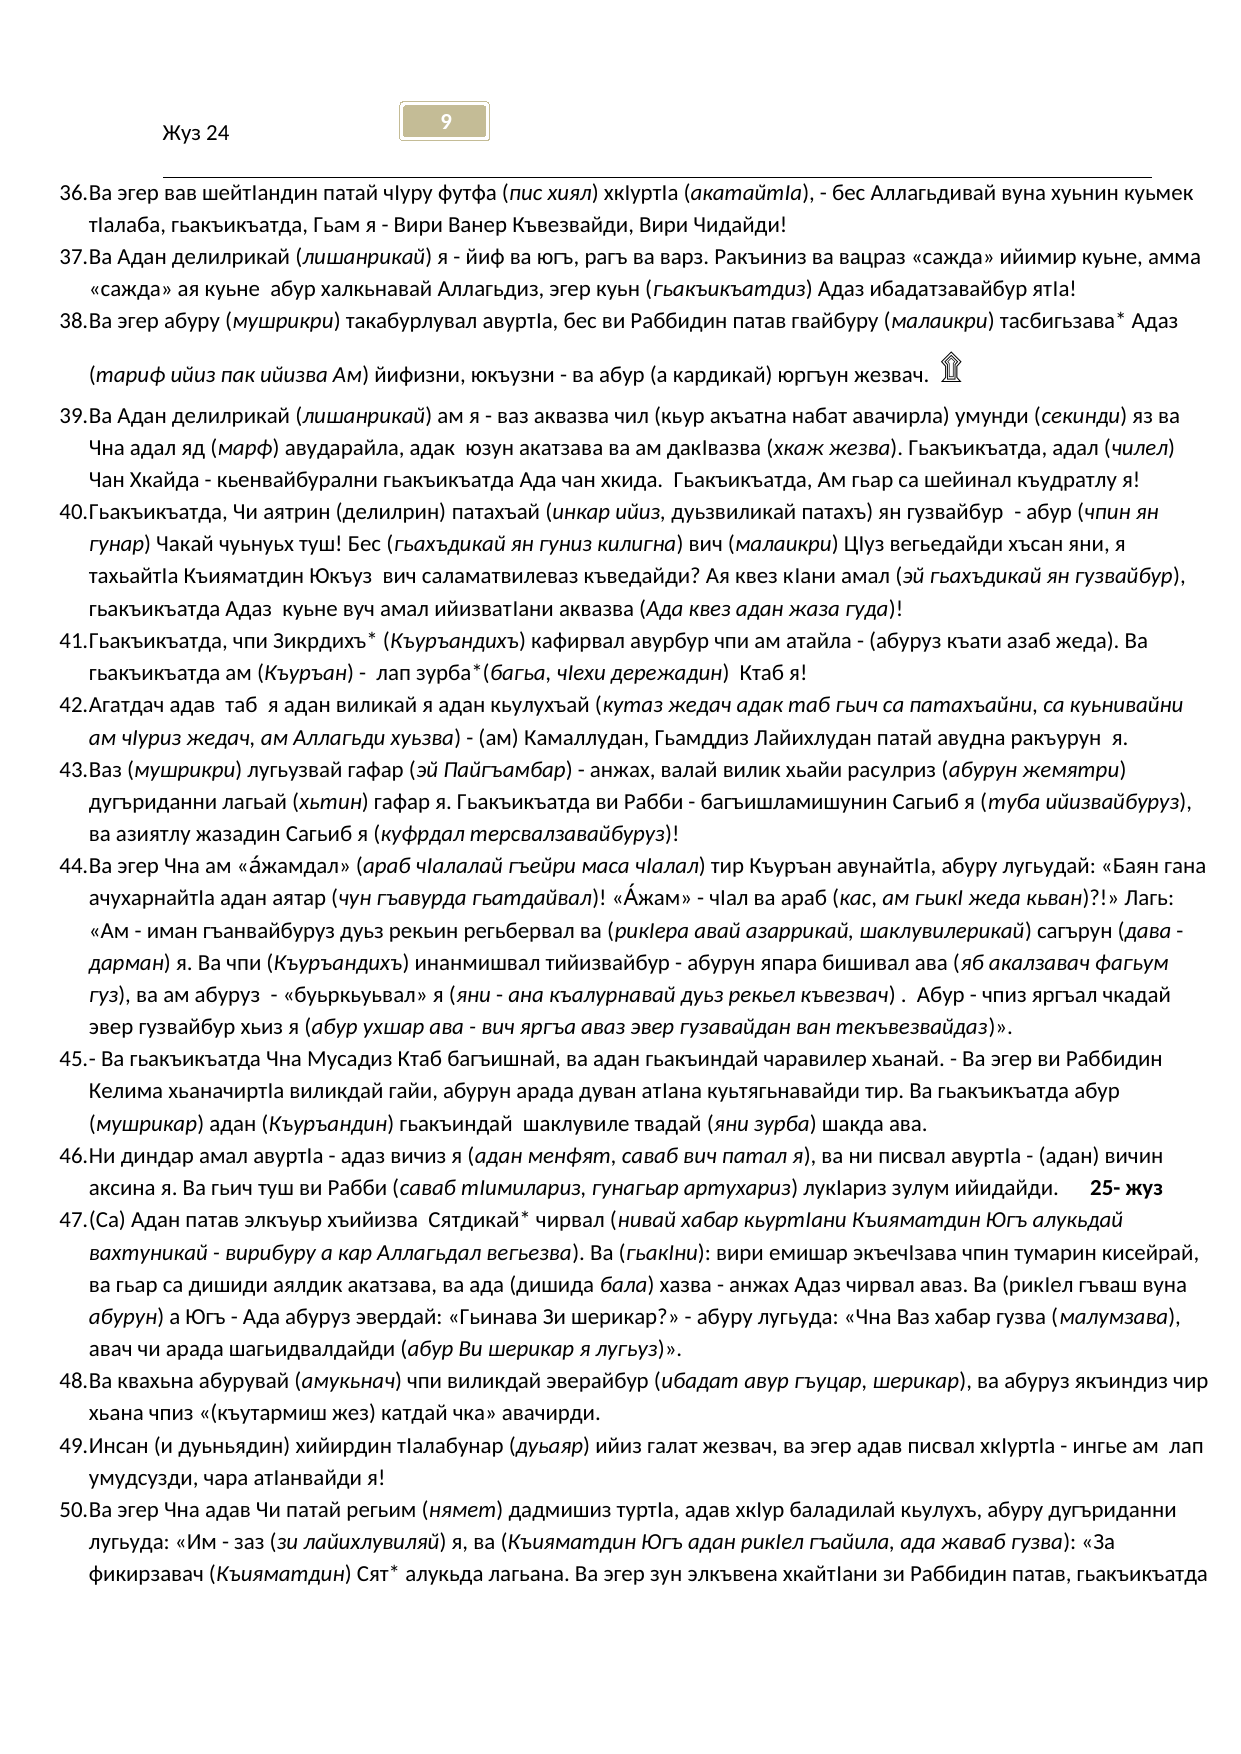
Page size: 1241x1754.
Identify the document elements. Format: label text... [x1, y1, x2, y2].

list Ваз (мушрикри) лугьузвай гафар (эй Пайгъамбар) - анжах, валай вилик хьайи расулриз (абурун жемятри) дугъриданни лагьай (хьтин) гафар я. Гьакъикъатда ви Рабби - багъишламишунин Сагьиб я (туба ийизвайбуруз), ва азиятлу жазадин Сагьиб я (куфрдал терсвалзавайбуруз)! [59, 755, 1211, 847]
list Ва Адан делилрикай (лишанрикай) я - йиф ва югъ, рагъ ва варз. Ракъиниз ва вацраз «сажда» ийимир куьне, амма «сажда» ая куьне абур халкьнавай Аллагьдиз, эгер куьн (гьакъикъатдиз) Адаз ибадатзавайбур ятIа! [59, 242, 1211, 302]
list (Са) Адан патав элкъуьр хъийизва Сятдикай* чирвал (нивай хабар кьуртIани Къияматдин Югъ алукьдай вахтуникай - вирибуру а кар Аллагьдал вегьезва). Ва (гьакIни): вири емишар экъечIзава чпин тумарин кисейрай, ва гьар са дишиди аялдик акатзава, ва ада (дишида бала) хазва - анжах Адаз чирвал аваз. Ва (рикIел гъваш вуна абурун) а Югъ - Ада абуруз эвердай: «Гьинава Зи шерикар?» - абуру лугьуда: «Чна Ваз хабар гузва (малумзава), авач чи арада шагьидвалдайди (абур Ви шерикар я лугьуз)». [59, 1205, 1211, 1362]
list Гьакъикъатда, чпи Зикрдихъ* (Къуръандихъ) кафирвал авурбур чпи ам атайла - (абуруз къати азаб жеда). Ва гьакъикъатда ам (Къуръан) - лап зурба*(багьа, чIехи дережадин) Ктаб я! [59, 626, 1211, 686]
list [59, 1495, 1211, 1587]
list Инсан (и дуьньядин) хийирдин тIалабунар (дуьаяр) ийиз галат жезвач, ва эгер адав писвал хкIуртIа - ингье ам лап умудсузди, чара атIанвайди я! [59, 1431, 1211, 1491]
list Ва Адан делилрикай (лишанрикай) ам я - ваз аквазва чил (кьур акъатна набат авачирла) умунди (секинди) яз ва Чна адал яд (марф) авударайла, адак юзун акатзава ва ам дакIвазва (хкаж жезва). Гьакъикъатда, адал (чилел) Чан Хкайда - кьенвайбурални гьакъикъатда Ада чан хкида. Гьакъикъатда, Ам гьар са шейинал къудратлу я! [59, 401, 1211, 493]
list Ни диндар амал авуртIа - адаз вичиз я (адан менфят, саваб вич патал я), ва ни писвал авуртIа - (адан) вичин аксина я. Ва гьич туш ви Рабби (саваб тIимилариз, гунагьар артухариз) лукIариз зулум ийидайди. 25- жуз [59, 1141, 1211, 1201]
list Ва эгер Чна ам «а́жамдал» (араб чIалалай гъейри маса чIалал) тир Къуръан авунайтIа, абуру лугьудай: «Баян гана ачухарнайтIа адан аятар (чун гъавурда гьатдайвал)! «А́жам» - чIал ва араб (кас, ам гьикI жеда кьван)?!» Лагь: «Ам - иман гъанвайбуруз дуьз рекьин регьбервал ва (рикIера авай азаррикай, шаклувилерикай) сагърун (дава -дарман) я. Ва чпи (Къуръандихъ) инанмишвал тийизвайбур - абурун япара бишивал ава (яб акалзавач фагьум гуз), ва ам абуруз - «буьркьуьвал» я (яни - ана къалурнавай дуьз рекьел къвезвач) . Абур - чпиз яргъал чкадай эвер гузвайбур хьиз я (абур ухшар ава - вич яргъа аваз эвер гузавайдан ван текъвезвайдаз)». [59, 851, 1211, 1040]
list - Ва гьакъикъатда Чна Мусадиз Ктаб багъишнай, ва адан гьакъиндай чаравилер хьанай. - Ва эгер ви Раббидин Келима хьаначиртIа виликдай гайи, абурун арада дуван атIана куьтягьнавайди тир. Ва гьакъикъатда абур (мушрикар) адан (Къуръандин) гьакъиндай шаклувиле твадай (яни зурба) шакда ава. [59, 1044, 1211, 1137]
list Гьакъикъатда, Чи аятрин (делилрин) патахъай (инкар ийиз, дуьзвиликай патахъ) ян гузвайбур - абур (чпин ян гунар) Чакай чуьнуьх туш! Бес (гьахъдикай ян гуниз килигна) вич (малаикри) ЦIуз вегьедайди хъсан яни, я тахьайтIа Къияматдин Юкъуз вич саламатвилеваз къведайди? Ая квез кIани амал (эй гьахъдикай ян гузвайбур), гьакъикъатда Адаз куьне вуч амал ийизватIани аквазва (Ада квез адан жаза гуда)! [59, 497, 1211, 622]
list Ва эгер абуру (мушрикри) такабурлувал авуртIа, бес ви Раббидин патав гвайбуру (малаикри) тасбигьзава* Адаз (тариф ийиз пак ийизва Ам) йифизни, юкъузни - ва абур (а кардикай) юргъун жезвач. ۩ [59, 306, 1211, 393]
list Агатдач адав таб я адан виликай я адан кьулухъай (кутаз жедач адак таб гьич са патахъайни, са куьнивайни ам чIуриз жедач, ам Аллагьди хуьзва) - (ам) Камаллудан, Гьамддиз Лайихлудан патай авудна ракъурун я. [59, 690, 1211, 751]
list Ва эгер вав шейтIандин патай чIуру футфа (пис хиял) хкIуртIа (акатайтIа), - бес Аллагьдивай вуна хуьнин куьмек тIалаба, гьакъикъатда, Гьам я - Вири Ванер Къвезвайди, Вири Чидайди! [59, 178, 1211, 238]
list Ва квахьна абурувай (амукьнач) чпи виликдай эверайбур (ибадат авур гъуцар, шерикар), ва абуруз якъиндиз чир хьана чпиз «(къутармиш жез) катдай чка» авачирди. [59, 1366, 1211, 1427]
